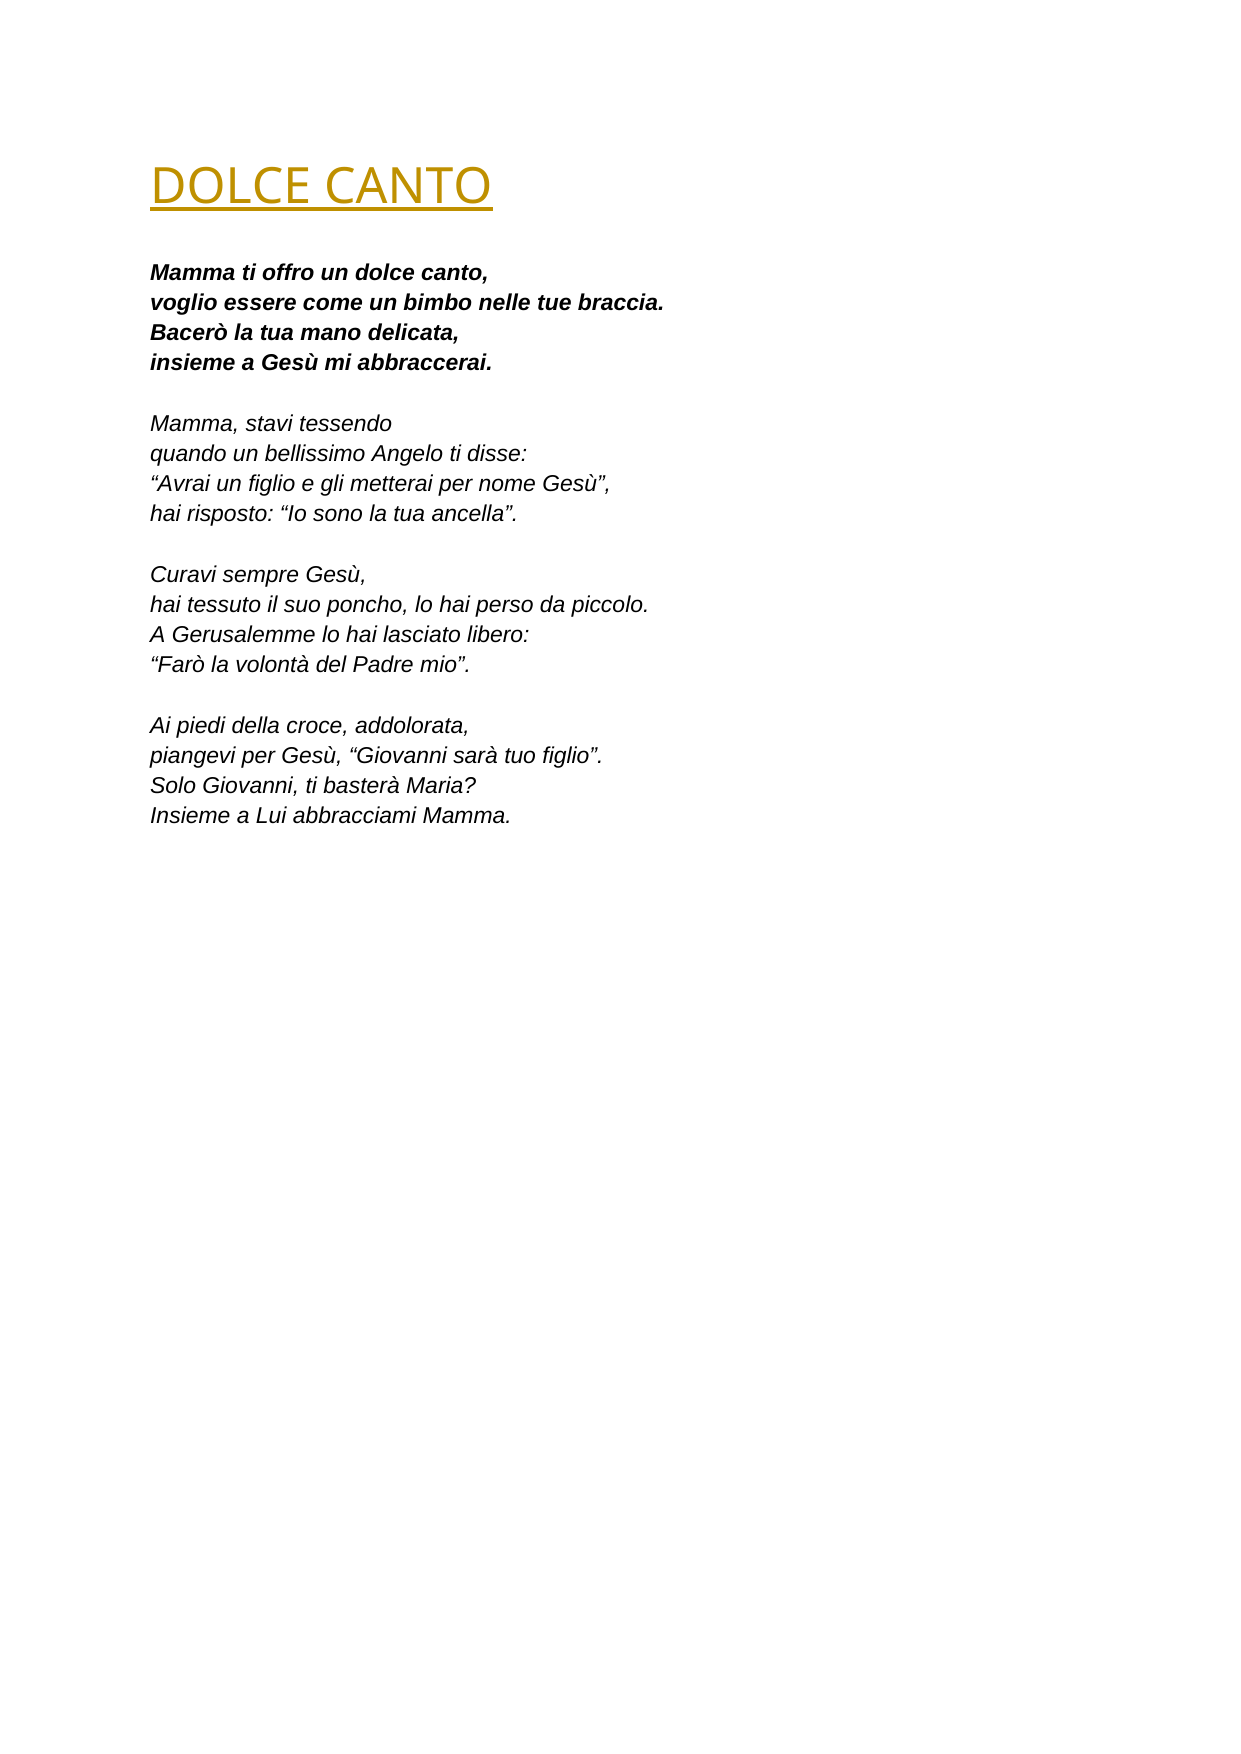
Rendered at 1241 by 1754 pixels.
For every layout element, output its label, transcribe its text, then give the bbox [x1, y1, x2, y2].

text Insieme a Lui abbracciami Mamma. [150, 802, 1090, 829]
text voglio essere come un bimbo nelle tue braccia. [150, 289, 1090, 315]
text Bacerò la tua mano delicata, [150, 319, 1090, 345]
text piangevi per Gesù, “Giovanni sarà tuo figlio”. [150, 742, 1090, 768]
text A Gerusalemme lo hai lasciato libero: [150, 621, 1090, 647]
text hai tessuto il suo poncho, lo hai perso da piccolo. [150, 591, 1090, 617]
text Mamma, stavi tessendo [150, 409, 1090, 436]
text quando un bellissimo Angelo ti disse: [150, 440, 1090, 466]
text Curavi sempre Gesù, [150, 561, 1090, 587]
text Ai piedi della croce, addolorata, [150, 712, 1090, 738]
text Mamma ti offro un dolce canto, [150, 258, 1090, 285]
text insieme a Gesù mi abbraccerai. [150, 349, 1090, 376]
text hai risposto: “Io sono la tua ancella”. [150, 500, 1090, 527]
text DOLCE CANTO [150, 150, 1090, 218]
text “Avrai un figlio e gli metterai per nome Gesù”, [150, 470, 1090, 496]
text “Farò la volontà del Padre mio”. [150, 651, 1090, 678]
text Solo Giovanni, ti basterà Maria? [150, 772, 1090, 798]
